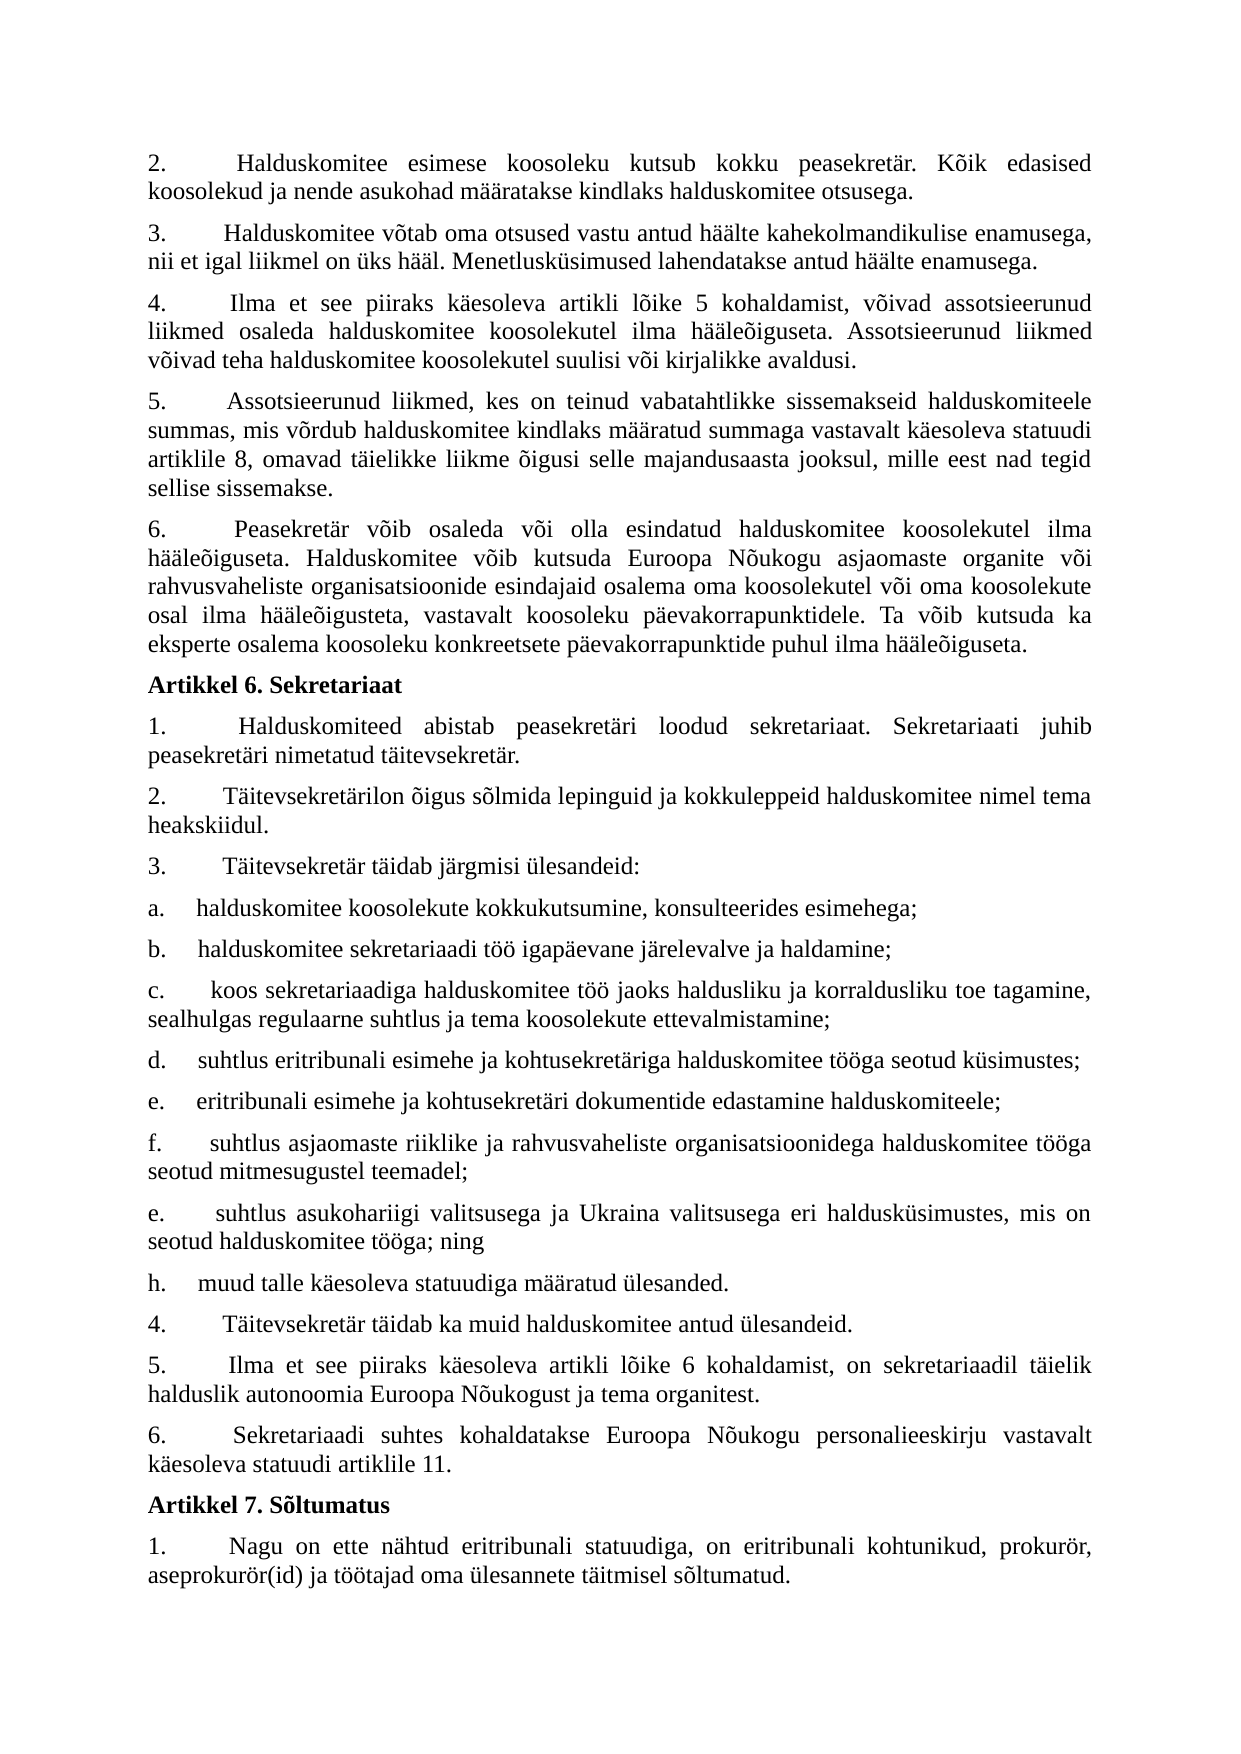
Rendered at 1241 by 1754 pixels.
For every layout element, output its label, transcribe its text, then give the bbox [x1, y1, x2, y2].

text 6. Sekretariaadi suhtes kohaldatakse Euroopa Nõukogu personalieeskirju vastavalt käesoleva statuudi artiklile 11. [148, 1420, 1093, 1478]
text e. eritribunali esimehe ja kohtusekretäri dokumentide edastamine halduskomiteele; [148, 1086, 1093, 1115]
text Artikkel 7. Sõltumatus [148, 1490, 1093, 1519]
text d. suhtlus eritribunali esimehe ja kohtusekretäriga halduskomitee tööga seotud küsimustes; [148, 1045, 1093, 1074]
text 4. Täitevsekretär täidab ka muid halduskomitee antud ülesandeid. [148, 1309, 1093, 1338]
text Artikkel 6. Sekretariaat [148, 670, 1093, 699]
text 3. Halduskomitee võtab oma otsused vastu antud häälte kahekolmandikulise enamusega, nii et igal liikmel on üks hääl. Menetlusküsimused lahendatakse antud häälte enamusega. [148, 218, 1093, 275]
text 3. Täitevsekretär täidab järgmisi ülesandeid: [148, 851, 1093, 880]
text e. suhtlus asukohariigi valitsusega ja Ukraina valitsusega eri haldusküsimustes, mis on seotud halduskomitee tööga; ning [148, 1198, 1093, 1255]
text 6. Peasekretär võib osaleda või olla esindatud halduskomitee koosolekutel ilma hääleõiguseta. Halduskomitee võib kutsuda Euroopa Nõukogu asjaomaste organite või rahvusvaheliste organisatsioonide esindajaid osalema oma koosolekutel või oma koosolekute osal ilma hääleõigusteta, vastavalt koosoleku päevakorrapunktidele. Ta võib kutsuda ka eksperte osalema koosoleku konkreetsete päevakorrapunktide puhul ilma hääleõiguseta. [148, 514, 1093, 658]
text c. koos sekretariaadiga halduskomitee töö jaoks haldusliku ja korraldusliku toe tagamine, sealhulgas regulaarne suhtlus ja tema koosolekute ettevalmistamine; [148, 975, 1093, 1033]
text 4. Ilma et see piiraks käesoleva artikli lõike 5 kohaldamist, võivad assotsieerunud liikmed osaleda halduskomitee koosolekutel ilma hääleõiguseta. Assotsieerunud liikmed võivad teha halduskomitee koosolekutel suulisi või kirjalikke avaldusi. [148, 288, 1093, 374]
text 5. Ilma et see piiraks käesoleva artikli lõike 6 kohaldamist, on sekretariaadil täielik halduslik autonoomia Euroopa Nõukogust ja tema organitest. [148, 1350, 1093, 1408]
text a. halduskomitee koosolekute kokkukutsumine, konsulteerides esimehega; [148, 893, 1093, 921]
text 1. Nagu on ette nähtud eritribunali statuudiga, on eritribunali kohtunikud, prokurör, aseprokurör(id) ja töötajad oma ülesannete täitmisel sõltumatud. [148, 1531, 1093, 1589]
text 1. Halduskomiteed abistab peasekretäri loodud sekretariaat. Sekretariaati juhib peasekretäri nimetatud täitevsekretär. [148, 711, 1093, 769]
text 2. Halduskomitee esimese koosoleku kutsub kokku peasekretär. Kõik edasised koosolekud ja nende asukohad määratakse kindlaks halduskomitee otsusega. [148, 148, 1093, 205]
text 2. Täitevsekretärilon õigus sõlmida lepinguid ja kokkuleppeid halduskomitee nimel tema heakskiidul. [148, 781, 1093, 839]
text b. halduskomitee sekretariaadi töö igapäevane järelevalve ja haldamine; [148, 934, 1093, 963]
text h. muud talle käesoleva statuudiga määratud ülesanded. [148, 1268, 1093, 1296]
text 5. Assotsieerunud liikmed, kes on teinud vabatahtlikke sissemakseid halduskomiteele summas, mis võrdub halduskomitee kindlaks määratud summaga vastavalt käesoleva statuudi artiklile 8, omavad täielikke liikme õigusi selle majandusaasta jooksul, mille eest nad tegid sellise sissemakse. [148, 386, 1093, 501]
text f. suhtlus asjaomaste riiklike ja rahvusvaheliste organisatsioonidega halduskomitee tööga seotud mitmesugustel teemadel; [148, 1128, 1093, 1185]
